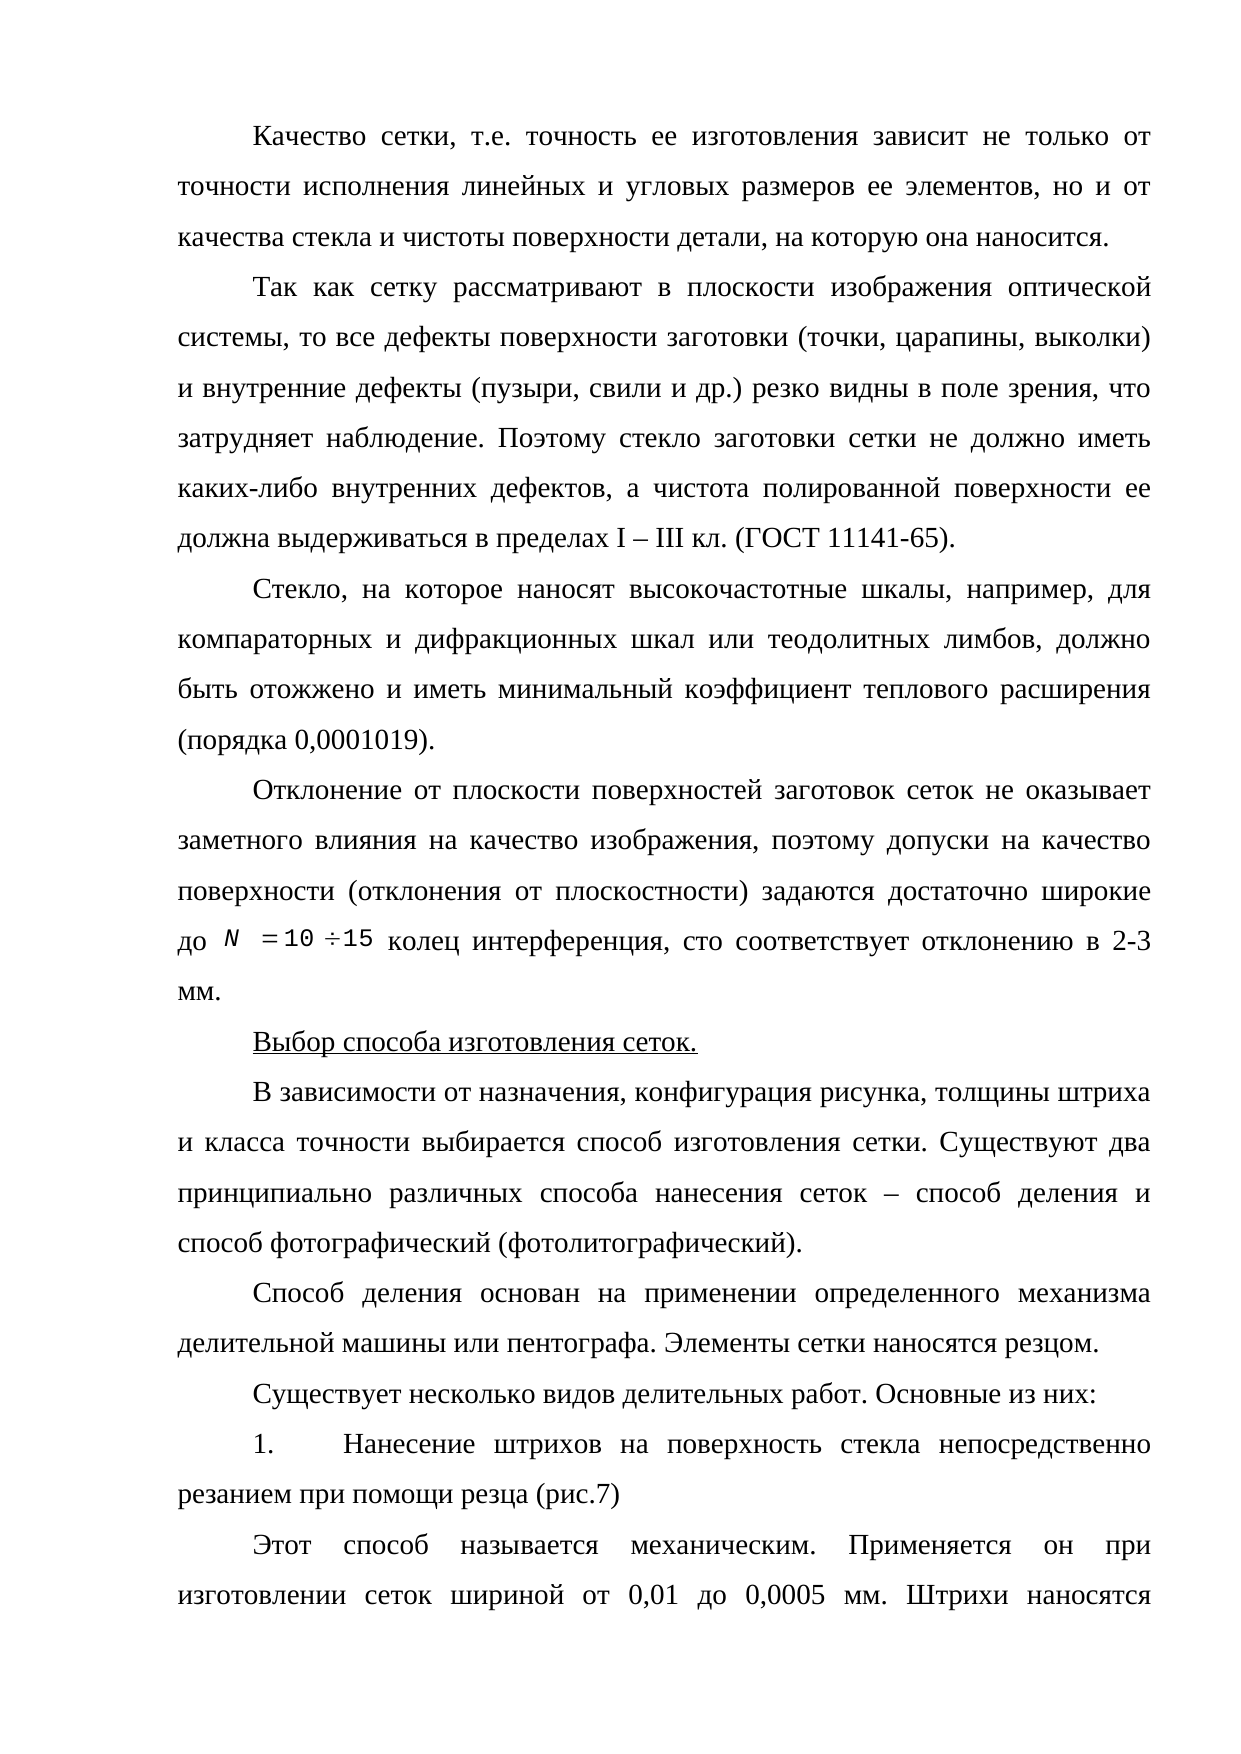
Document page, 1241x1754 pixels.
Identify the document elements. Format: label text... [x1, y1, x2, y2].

text Способ деления основан на применении определенного механизма делительной машины или пентографа. Элементы сетки наносятся резцом. [177, 1275, 1152, 1359]
text Отклонение от плоскости поверхностей заготовок сеток не оказывает заметного влияния на качество изображения, поэтому допуски на качество поверхности (отклонения от плоскостности) задаются достаточно широкие до колец интерференция, сто соответствует отклонению в 2-3 мм. [177, 772, 1152, 1007]
text Существует несколько видов делительных работ. Основные из них: [177, 1376, 1152, 1409]
text Качество сетки, т.е. точность ее изготовления зависит не только от точности исполнения линейных и угловых размеров ее элементов, но и от качества стекла и чистоты поверхности детали, на которую она наносится. [177, 118, 1152, 252]
list Нанесение штрихов на поверхность стекла непосредственно резанием при помощи резца (рис.7) [177, 1426, 1152, 1510]
text Выбор способа изготовления сеток. [177, 1024, 1152, 1057]
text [177, 1527, 1152, 1611]
text Так как сетку рассматривают в плоскости изображения оптической системы, то все дефекты поверхности заготовки (точки, царапины, выколки) и внутренние дефекты (пузыри, свили и др.) резко видны в поле зрения, что затрудняет наблюдение. Поэтому стекло заготовки сетки не должно иметь каких-либо внутренних дефектов, а чистота полированной поверхности ее должна выдерживаться в пределах Ι – ΙΙΙ кл. (ГОСТ 11141-65). [177, 269, 1152, 554]
text В зависимости от назначения, конфигурация рисунка, толщины штриха и класса точности выбирается способ изготовления сетки. Существуют два принципиально различных способа нанесения сеток – способ деления и способ фотографический (фотолитографический). [177, 1074, 1152, 1258]
text Стекло, на которое наносят высокочастотные шкалы, например, для компараторных и дифракционных шкал или теодолитных лимбов, должно быть отожжено и иметь минимальный коэффициент теплового расширения (порядка 0,0001019). [177, 571, 1152, 755]
